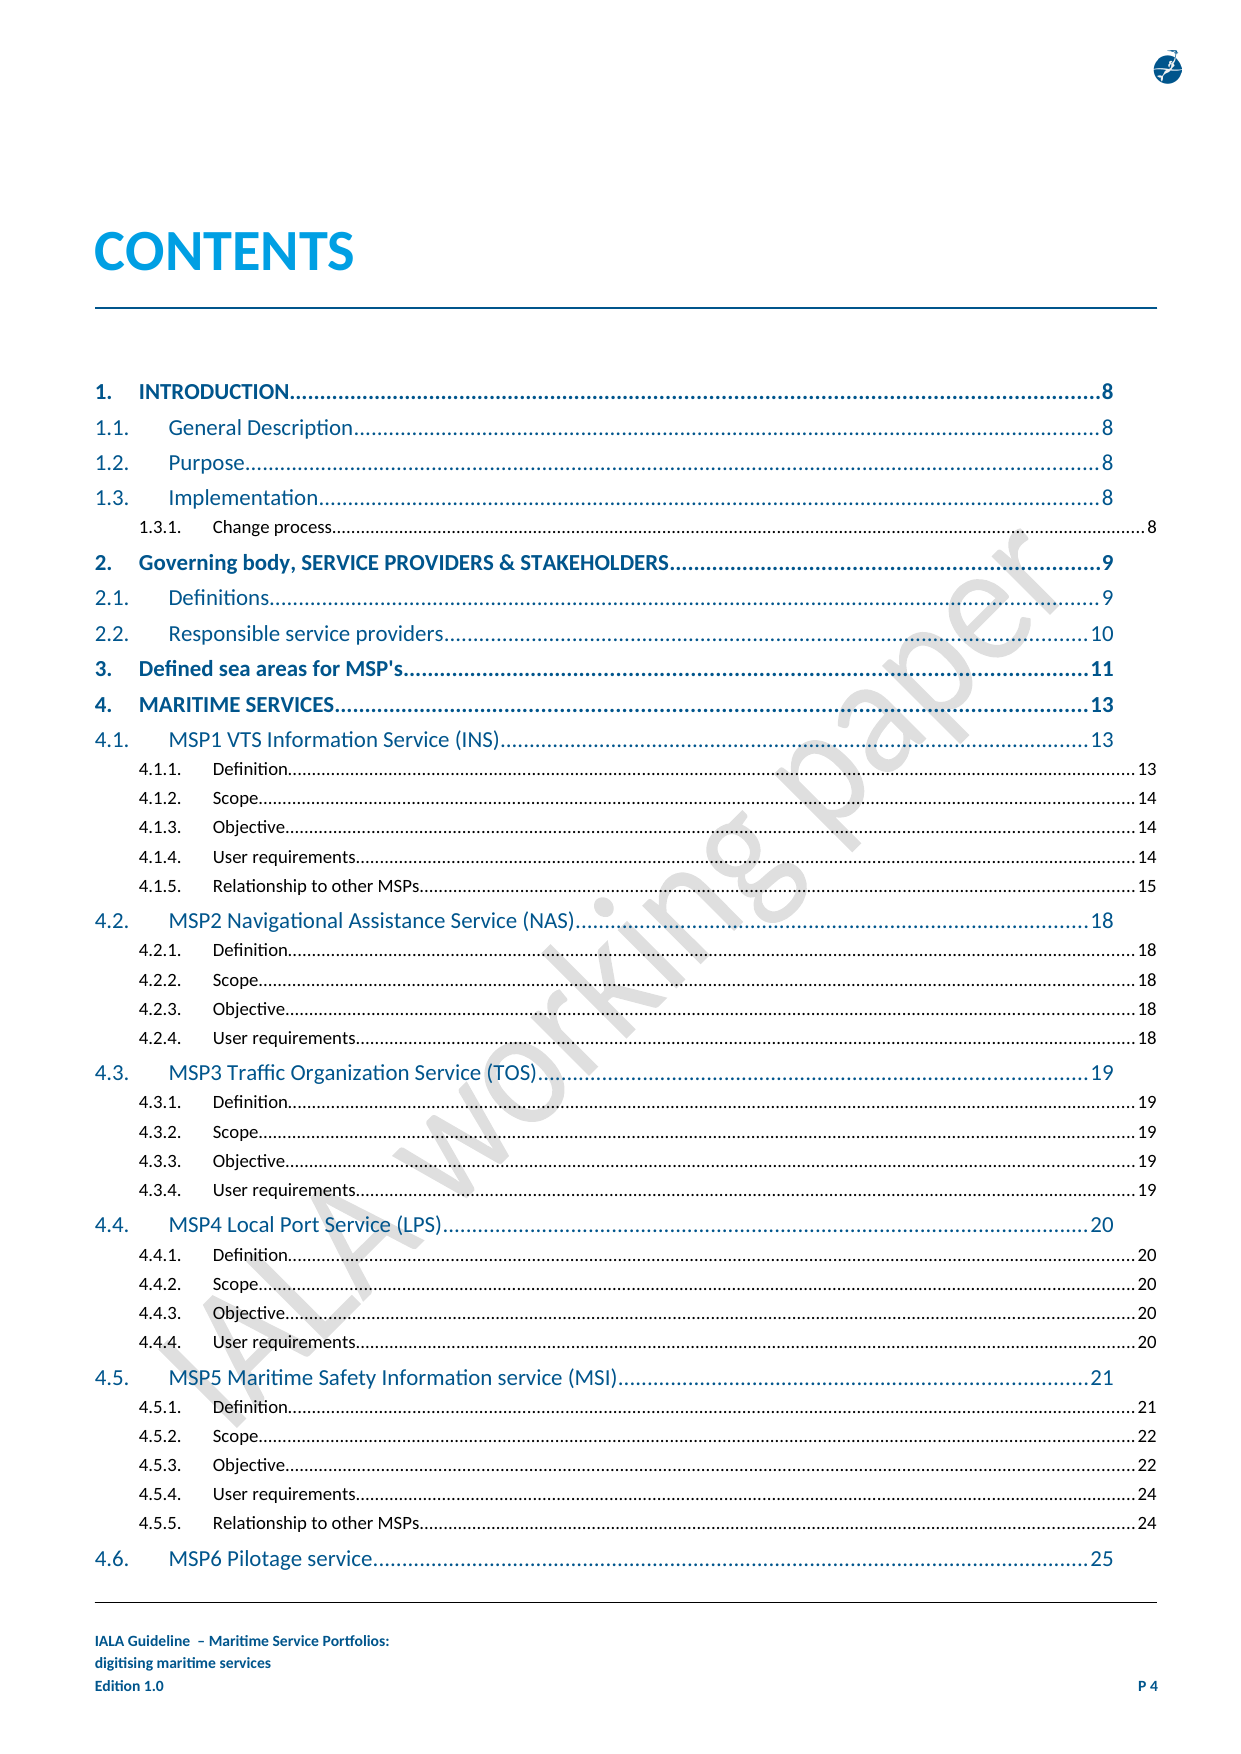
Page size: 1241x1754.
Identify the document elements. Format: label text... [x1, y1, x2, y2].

text 4.4.2. Scope 20 [139, 1272, 1157, 1295]
text 4.4.3. Objective 20 [139, 1301, 1157, 1324]
text 4.4. MSP4 Local Port Service (LPS) 20 [94, 1207, 1113, 1238]
text 1.3. Implementation 8 [94, 480, 1113, 511]
text 4.4.4. User requirements 20 [139, 1330, 1157, 1353]
text 1.1. General Description 8 [94, 409, 1113, 441]
text 4.1.5. Relationship to other MSPs 15 [139, 874, 1157, 897]
text 4.3.3. Objective 19 [139, 1149, 1157, 1172]
text 2.2. Responsible service providers 10 [94, 616, 1113, 647]
text 4.2.2. Scope 18 [139, 968, 1157, 991]
text 4.5.3. Objective 22 [139, 1453, 1157, 1476]
picture [1120, 0, 1241, 119]
text 1.2. Purpose 8 [94, 445, 1113, 476]
text 4.5.2. Scope 22 [139, 1424, 1157, 1447]
text 4.5.5. Relationship to other MSPs 24 [139, 1511, 1157, 1534]
text 4.2. MSP2 Navigational Assistance Service (NAS) 18 [94, 903, 1113, 934]
text 4.1.2. Scope 14 [139, 786, 1157, 809]
text 4.5.1. Definition 21 [139, 1395, 1157, 1418]
text 4.2.3. Objective 18 [139, 997, 1157, 1020]
text 4. MARITIME SERVICES 13 [94, 686, 1113, 718]
text 2. Governing body, SERVICE PROVIDERS & STAKEHOLDERS 9 [94, 545, 1113, 576]
text 2.1. Definitions 9 [94, 580, 1113, 611]
text 4.3. MSP3 Traffic Organization Service (TOS) 19 [94, 1055, 1113, 1086]
text 4.5.4. User requirements 24 [139, 1482, 1157, 1505]
text 4.1.1. Definition 13 [139, 757, 1157, 780]
text 4.1.3. Objective 14 [139, 816, 1157, 838]
text 4.3.2. Scope 19 [139, 1120, 1157, 1143]
text 4.2.4. User requirements 18 [139, 1026, 1157, 1049]
text 4.1.4. User requirements 14 [139, 845, 1157, 868]
text 4.6. MSP6 Pilotage service 25 [94, 1541, 1113, 1572]
text 4.3.1. Definition 19 [139, 1091, 1157, 1113]
text 1. INTRODUCTION 8 [94, 374, 1113, 405]
text 4.4.1. Definition 20 [139, 1243, 1157, 1266]
text 3. Defined sea areas for MSP's 11 [94, 651, 1113, 682]
text 4.2.1. Definition 18 [139, 938, 1157, 961]
text 4.5. MSP5 Maritime Safety Information service (MSI) 21 [94, 1359, 1113, 1391]
text 4.1. MSP1 VTS Information Service (INS) 13 [94, 722, 1113, 753]
text 1.3.1. Change process 8 [139, 516, 1157, 538]
text 4.3.4. User requirements 19 [139, 1178, 1157, 1201]
